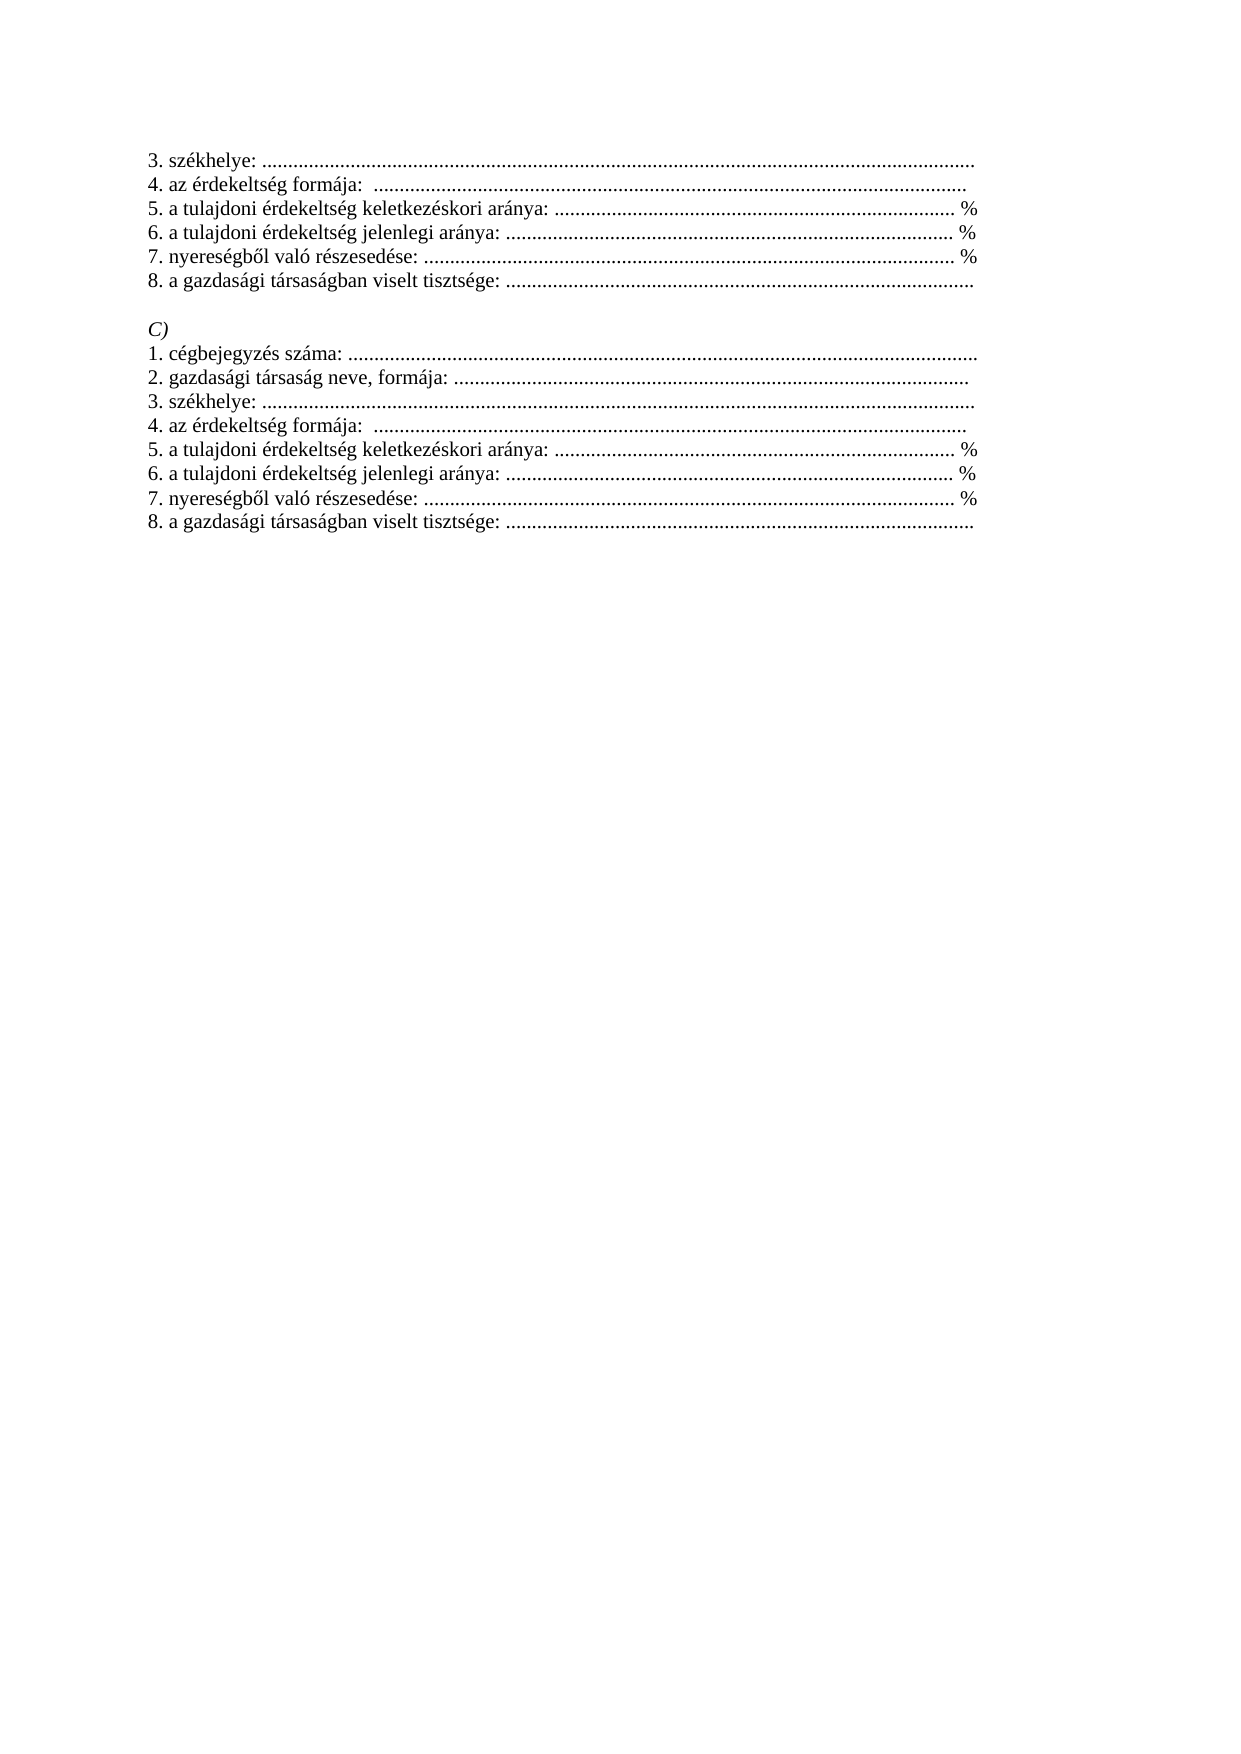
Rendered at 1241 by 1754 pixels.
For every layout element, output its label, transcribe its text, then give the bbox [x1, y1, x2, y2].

text 4. az érdekeltség formája: .................................................................................................................. [148, 413, 1093, 437]
text gazdasági társaságban viselt tisztsége: .......................................................................................... [148, 268, 1093, 292]
text 7. nyereségből való részesedése: ...................................................................................................... % [148, 244, 1093, 268]
text C) [148, 317, 1093, 341]
text tulajdoni érdekeltség keletkezéskori aránya: ............................................................................. % [148, 196, 1093, 220]
text tulajdoni érdekeltség keletkezéskori aránya: ............................................................................. % [148, 437, 1093, 461]
text tulajdoni érdekeltség jelenlegi aránya: ...................................................................................... % [148, 220, 1093, 244]
text 7. nyereségből való részesedése: ...................................................................................................... % [148, 485, 1093, 509]
text gazdasági társaságban viselt tisztsége: .......................................................................................... [148, 509, 1093, 533]
text 2. gazdasági társaság neve, formája: ................................................................................................... [148, 365, 1093, 389]
text 1. cégbejegyzés száma: ......................................................................................................................... [148, 341, 1093, 365]
text tulajdoni érdekeltség jelenlegi aránya: ...................................................................................... % [148, 461, 1093, 485]
text 4. az érdekeltség formája: .................................................................................................................. [148, 172, 1093, 196]
